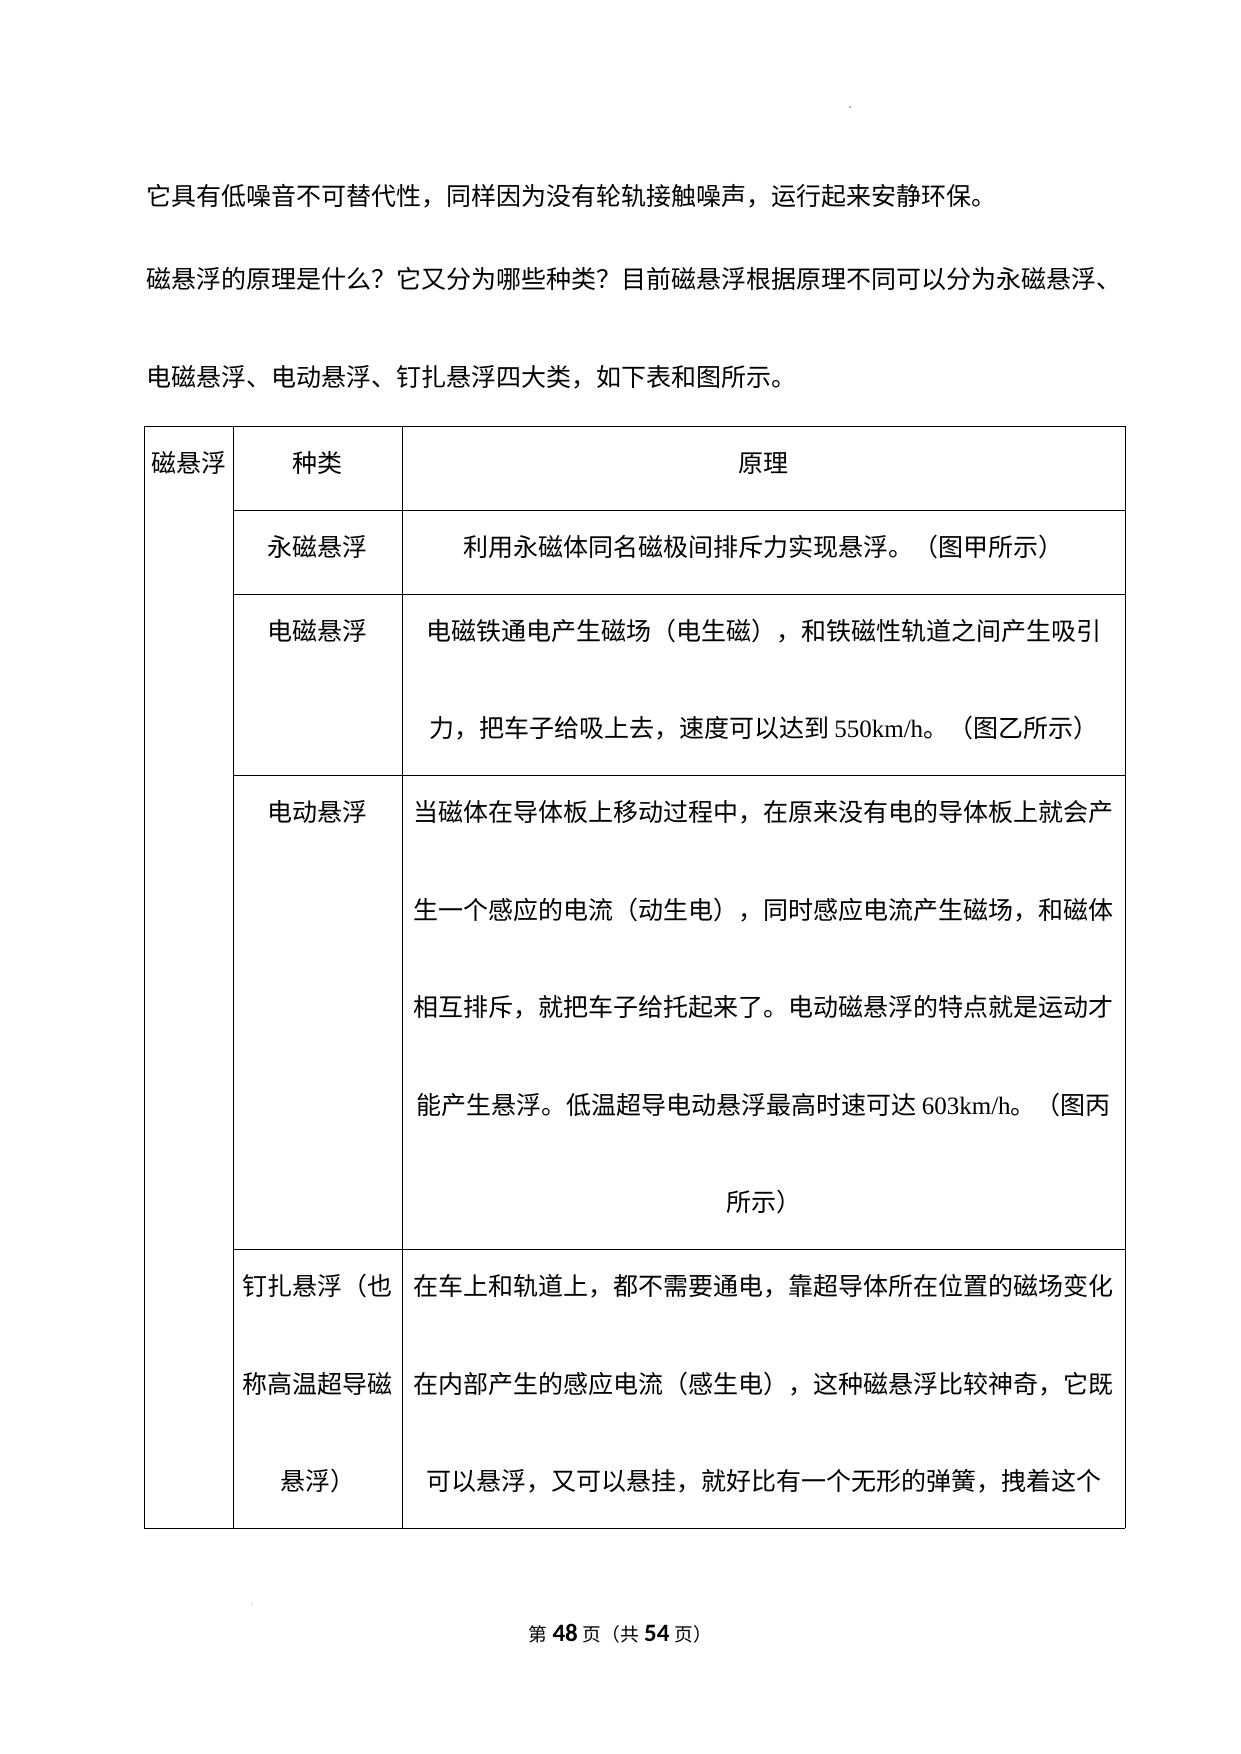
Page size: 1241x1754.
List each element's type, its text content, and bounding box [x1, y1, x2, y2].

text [147, 162, 1122, 227]
table_cell 电磁铁通电产生磁场（电生磁），和铁磁性轨道之间产生吸引力，把车子给吸上去，速度可以达到550km/h。（图乙所示） [403, 595, 1125, 775]
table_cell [403, 1250, 1125, 1528]
table_header 原理 [403, 427, 1125, 510]
table_cell 当磁体在导体板上移动过程中，在原来没有电的导体板上就会产生一个感应的电流（动生电），同时感应电流产生磁场，和磁体相互排斥，就把车子给托起来了。电动磁悬浮的特点就是运动才能产生悬浮。低温超导电动悬浮最高时速可达603km/h。（图丙所示） [403, 776, 1125, 1249]
table_header 种类 [234, 427, 402, 510]
table_cell 利用永磁体同名磁极间排斥力实现悬浮。（图甲所示） [403, 511, 1125, 594]
table_cell 电动悬浮 [234, 776, 402, 1249]
table_header 磁悬浮 [145, 427, 233, 1528]
table_cell 钉扎悬浮（也称高温超导磁悬浮） [234, 1250, 402, 1528]
table_cell 电磁悬浮 [234, 595, 402, 775]
table_cell 永磁悬浮 [234, 511, 402, 594]
text 磁悬浮的原理是什么？它又分为哪些种类？目前磁悬浮根据原理不同可以分为永磁悬浮、电磁悬浮、电动悬浮、钉扎悬浮四大类，如下表和图所示。 [147, 245, 1122, 408]
